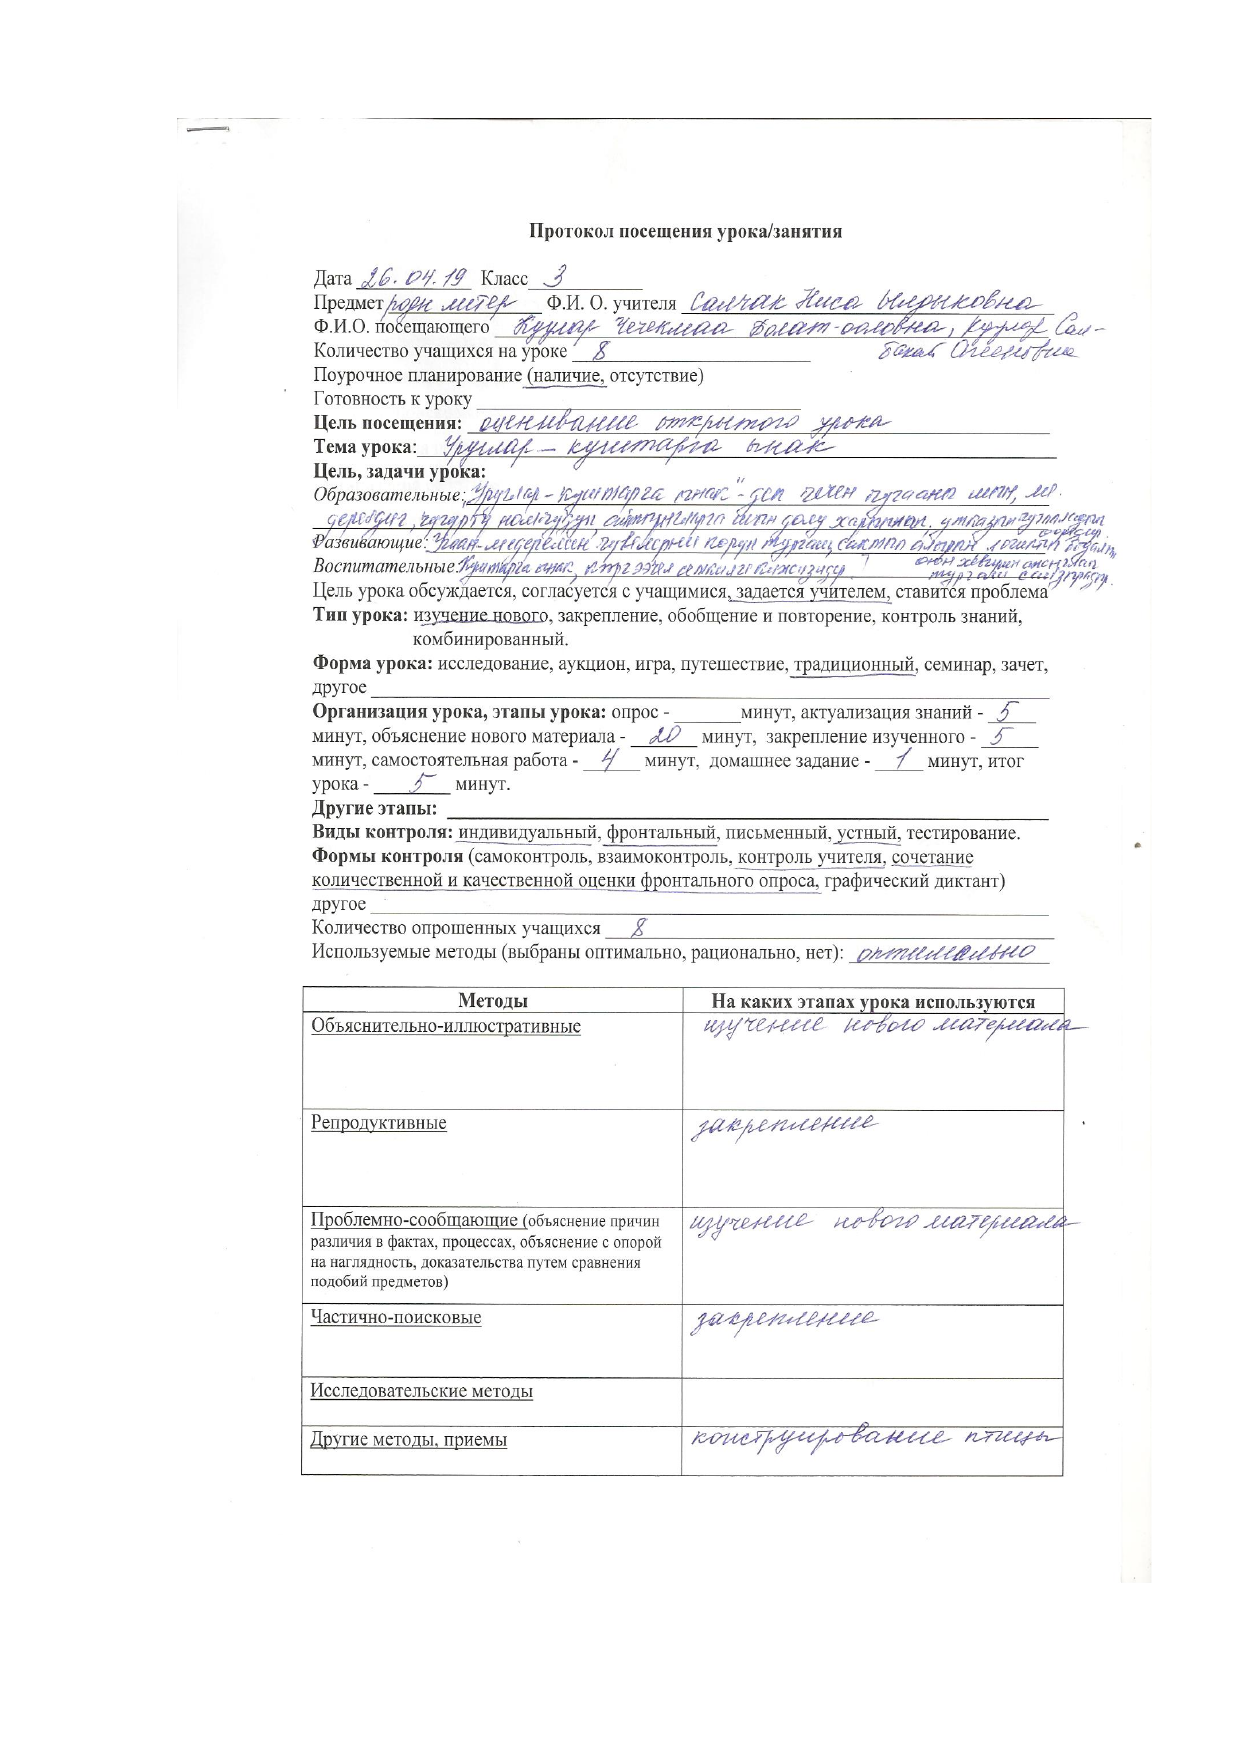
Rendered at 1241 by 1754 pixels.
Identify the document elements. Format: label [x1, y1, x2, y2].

picture [177, 118, 1152, 1583]
